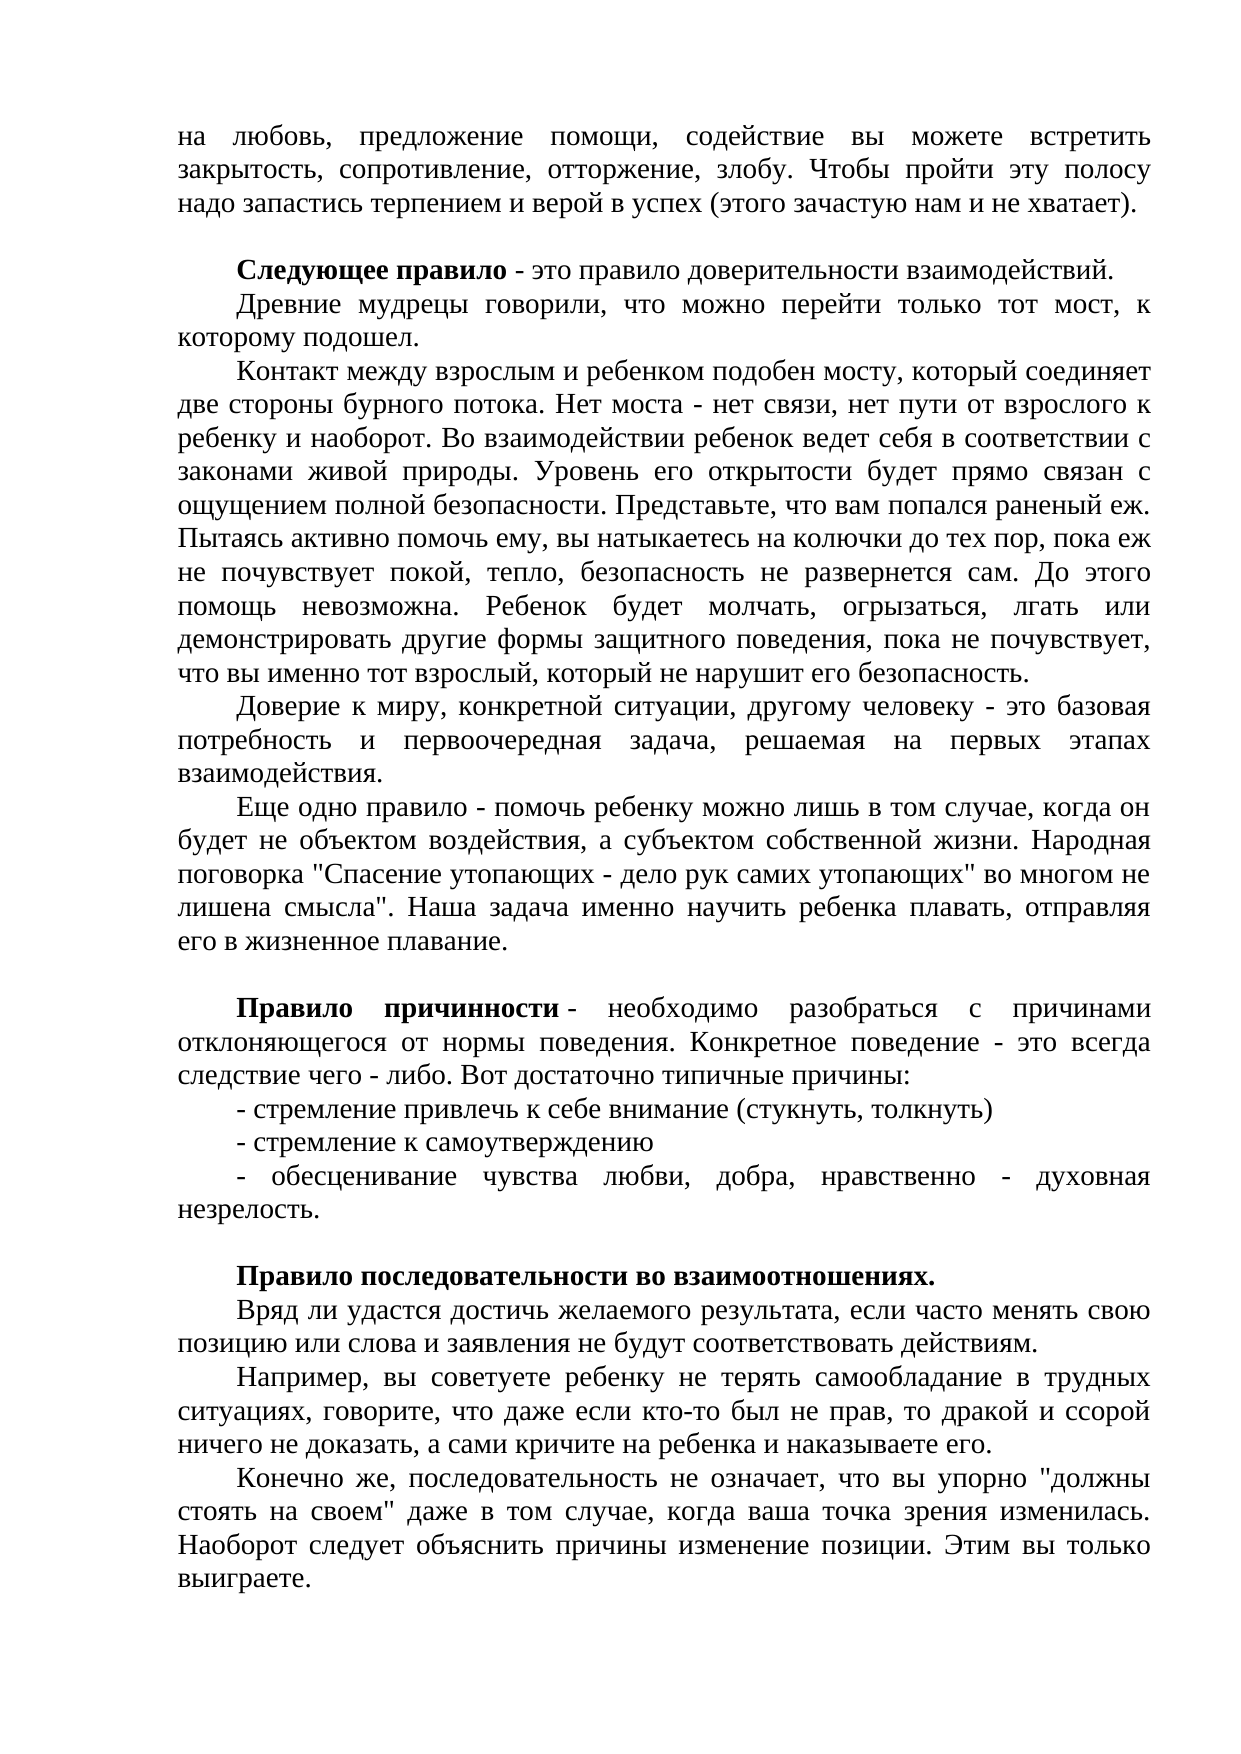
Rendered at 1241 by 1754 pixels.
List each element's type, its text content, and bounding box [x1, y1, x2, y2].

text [177, 118, 1152, 219]
text - стремление к самоутверждению [177, 1124, 1152, 1158]
text Правило последовательности во взаимоотношениях. [177, 1258, 1152, 1292]
text Следующее правило - это правило доверительности взаимодействий. [177, 252, 1152, 286]
text Древние мудрецы говорили, что можно перейти только тот мост, к которому подошел. [177, 286, 1152, 353]
text - стремление привлечь к себе внимание (стукнуть, толкнуть) [177, 1091, 1152, 1124]
text Вряд ли удастся достичь желаемого результата, если часто менять свою позицию или слова и заявления не будут соответствовать действиям. [177, 1292, 1152, 1359]
text Конечно же, последовательность не означает, что вы упорно "должны стоять на своем" даже в том случае, когда ваша точка зрения изменилась. Наоборот следует объяснить причины изменение позиции. Этим вы только выиграете. [177, 1460, 1152, 1594]
text Например, вы советуете ребенку не терять самообладание в трудных ситуациях, говорите, что даже если кто-то был не прав, то дракой и ссорой ничего не доказать, а сами кричите на ребенка и наказываете его. [177, 1359, 1152, 1460]
text Доверие к миру, конкретной ситуации, другому человеку - это базовая потребность и первоочередная задача, решаемая на первых этапах взаимодействия. [177, 688, 1152, 789]
text - обесценивание чувства любви, добра, нравственно - духовная незрелость. [177, 1158, 1152, 1225]
text Правило причинности - необходимо разобраться с причинами отклоняющегося от нормы поведения. Конкретное поведение - это всегда следствие чего - либо. Вот достаточно типичные причины: [177, 990, 1152, 1091]
text Контакт между взрослым и ребенком подобен мосту, который соединяет две стороны бурного потока. Нет моста - нет связи, нет пути от взрослого к ребенку и наоборот. Во взаимодействии ребенок ведет себя в соответствии с законами живой природы. Уровень его открытости будет прямо связан с ощущением полной безопасности. Представьте, что вам попался раненый еж. Пытаясь активно помочь ему, вы натыкаетесь на колючки до тех пор, пока еж не почувствует покой, тепло, безопасность не развернется сам. До этого помощь невозможна. Ребенок будет молчать, огрызаться, лгать или демонстрировать другие формы защитного поведения, пока не почувствует, что вы именно тот взрослый, который не нарушит его безопасность. [177, 353, 1152, 688]
text Еще одно правило - помочь ребенку можно лишь в том случае, когда он будет не объектом воздействия, а субъектом собственной жизни. Народная поговорка "Спасение утопающих - дело рук самих утопающих" во многом не лишена смысла". Наша задача именно научить ребенка плавать, отправляя его в жизненное плавание. [177, 789, 1152, 957]
